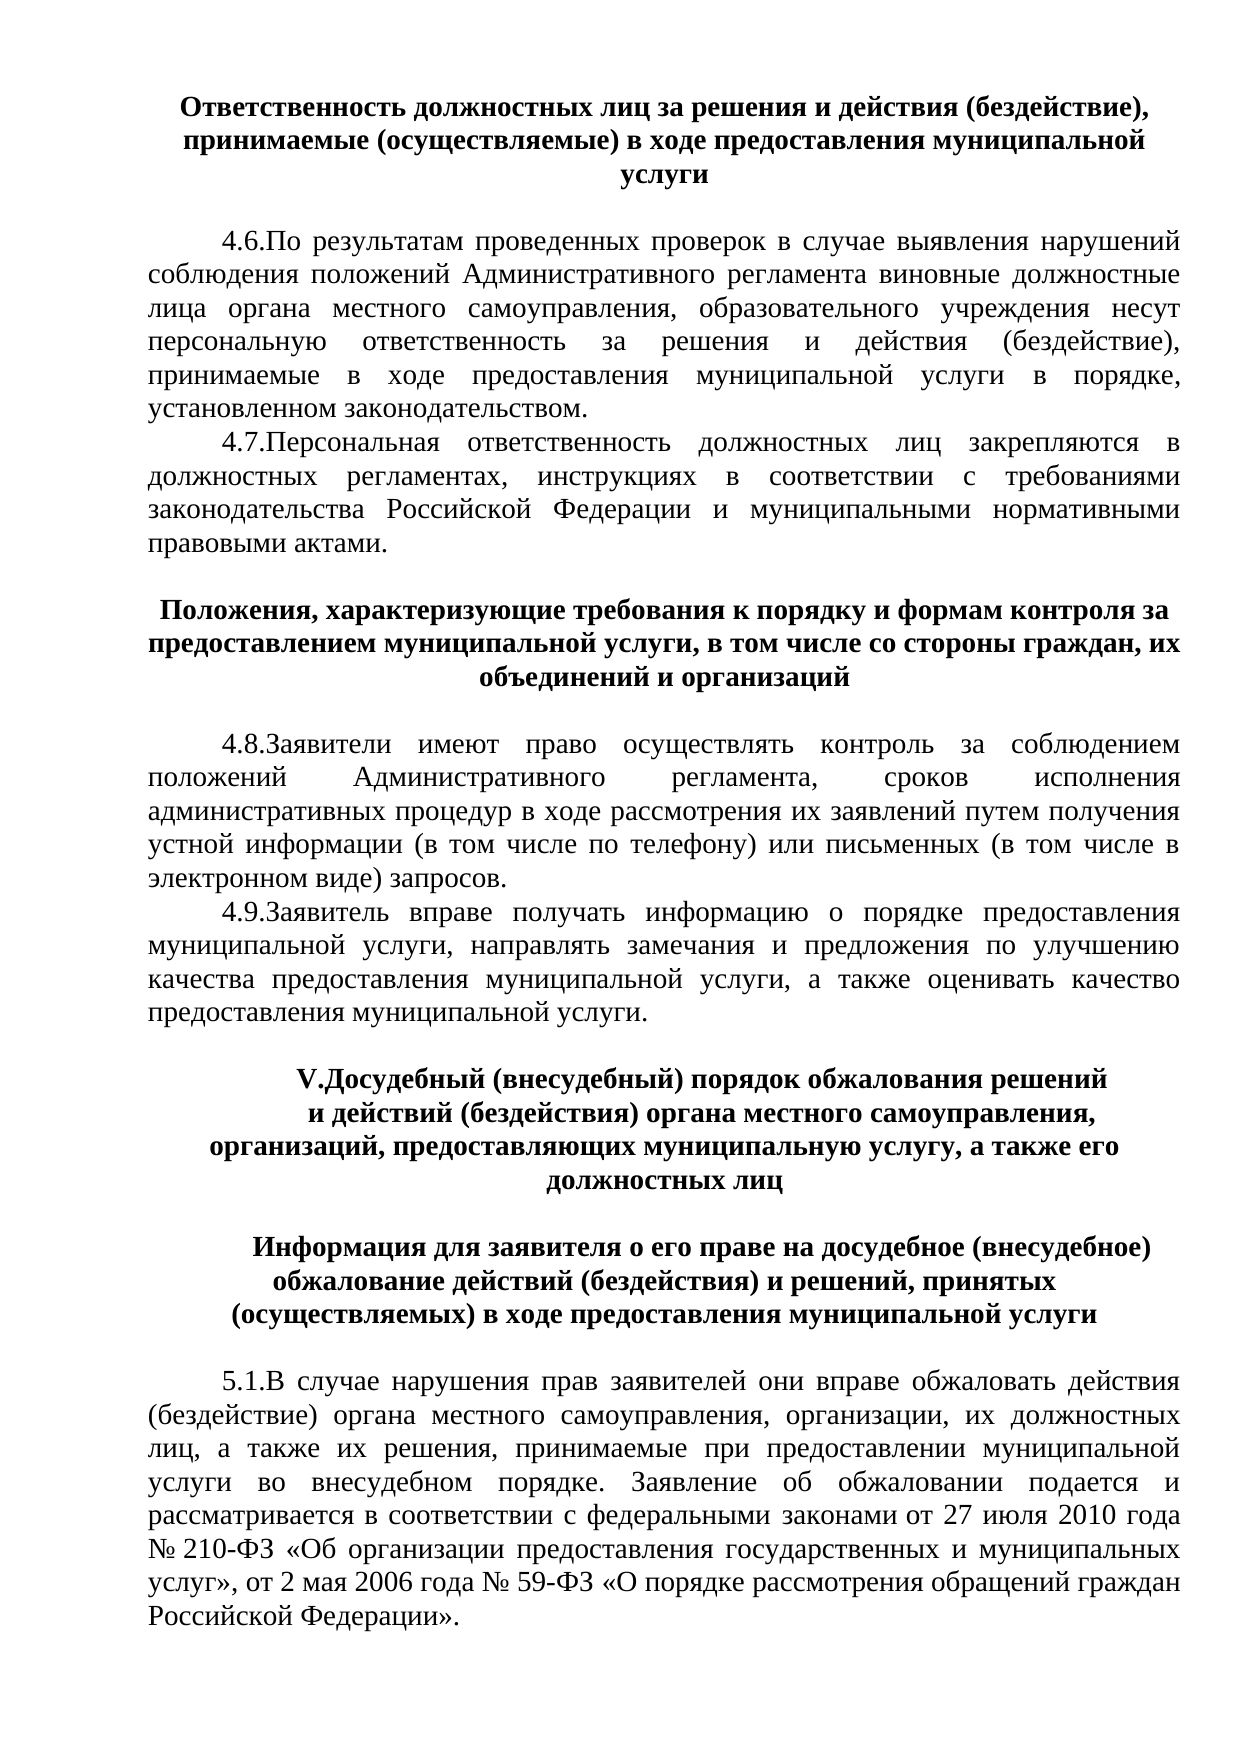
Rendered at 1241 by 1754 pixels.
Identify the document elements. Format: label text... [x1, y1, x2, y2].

text 4.8.Заявители имеют право осуществлять контроль за соблюдением положений Административного регламента, сроков исполнения административных процедур в ходе рассмотрения их заявлений путем получения устной информации (в том числе по телефону) или письменных (в том числе в электронном виде) запросов. [148, 726, 1181, 894]
text Информация для заявителя о его праве на досудебное (внесудебное) обжалование действий (бездействия) и решений, принятых (осуществляемых) в ходе предоставления муниципальной услуги [148, 1229, 1181, 1330]
text и действий (бездействия) органа местного самоуправления, организаций, предоставляющих муниципальную услугу, а также его должностных лиц [148, 1095, 1181, 1196]
text 4.6.По результатам проведенных проверок в случае выявления нарушений соблюдения положений Административного регламента виновные должностные лица органа местного самоуправления, образовательного учреждения несут персональную ответственность за решения и действия (бездействие), принимаемые в ходе предоставления муниципальной услуги в порядке, установленном законодательством. [148, 223, 1181, 424]
text Ответственность должностных лиц за решения и действия (бездействие), принимаемые (осуществляемые) в ходе предоставления муниципальной услуги [148, 89, 1181, 189]
text 5.1.В случае нарушения прав заявителей они вправе обжаловать действия (бездействие) органа местного самоуправления, организации, их должностных лиц, а также их решения, принимаемые при предоставлении муниципальной услуги во внесудебном порядке. Заявление об обжаловании подается и рассматривается в соответствии с федеральными законами от 27 июля 2010 года № 210-ФЗ «Об организации предоставления государственных и муниципальных услуг», от 2 мая 2006 года № 59-ФЗ «О порядке рассмотрения обращений граждан Российской Федерации». [148, 1363, 1181, 1632]
text 4.9.Заявитель вправе получать информацию о порядке предоставления муниципальной услуги, направлять замечания и предложения по улучшению качества предоставления муниципальной услуги, а также оценивать качество предоставления муниципальной услуги. [148, 894, 1181, 1028]
text 4.7.Персональная ответственность должностных лиц закрепляются в должностных регламентах, инструкциях в соответствии с требованиями законодательства Российской Федерации и муниципальными нормативными правовыми актами. [148, 424, 1181, 558]
text Положения, характеризующие требования к порядку и формам контроля за предоставлением муниципальной услуги, в том числе со стороны граждан, их объединений и организаций [148, 592, 1181, 692]
text V.Досудебный (внесудебный) порядок обжалования решений [148, 1061, 1181, 1095]
